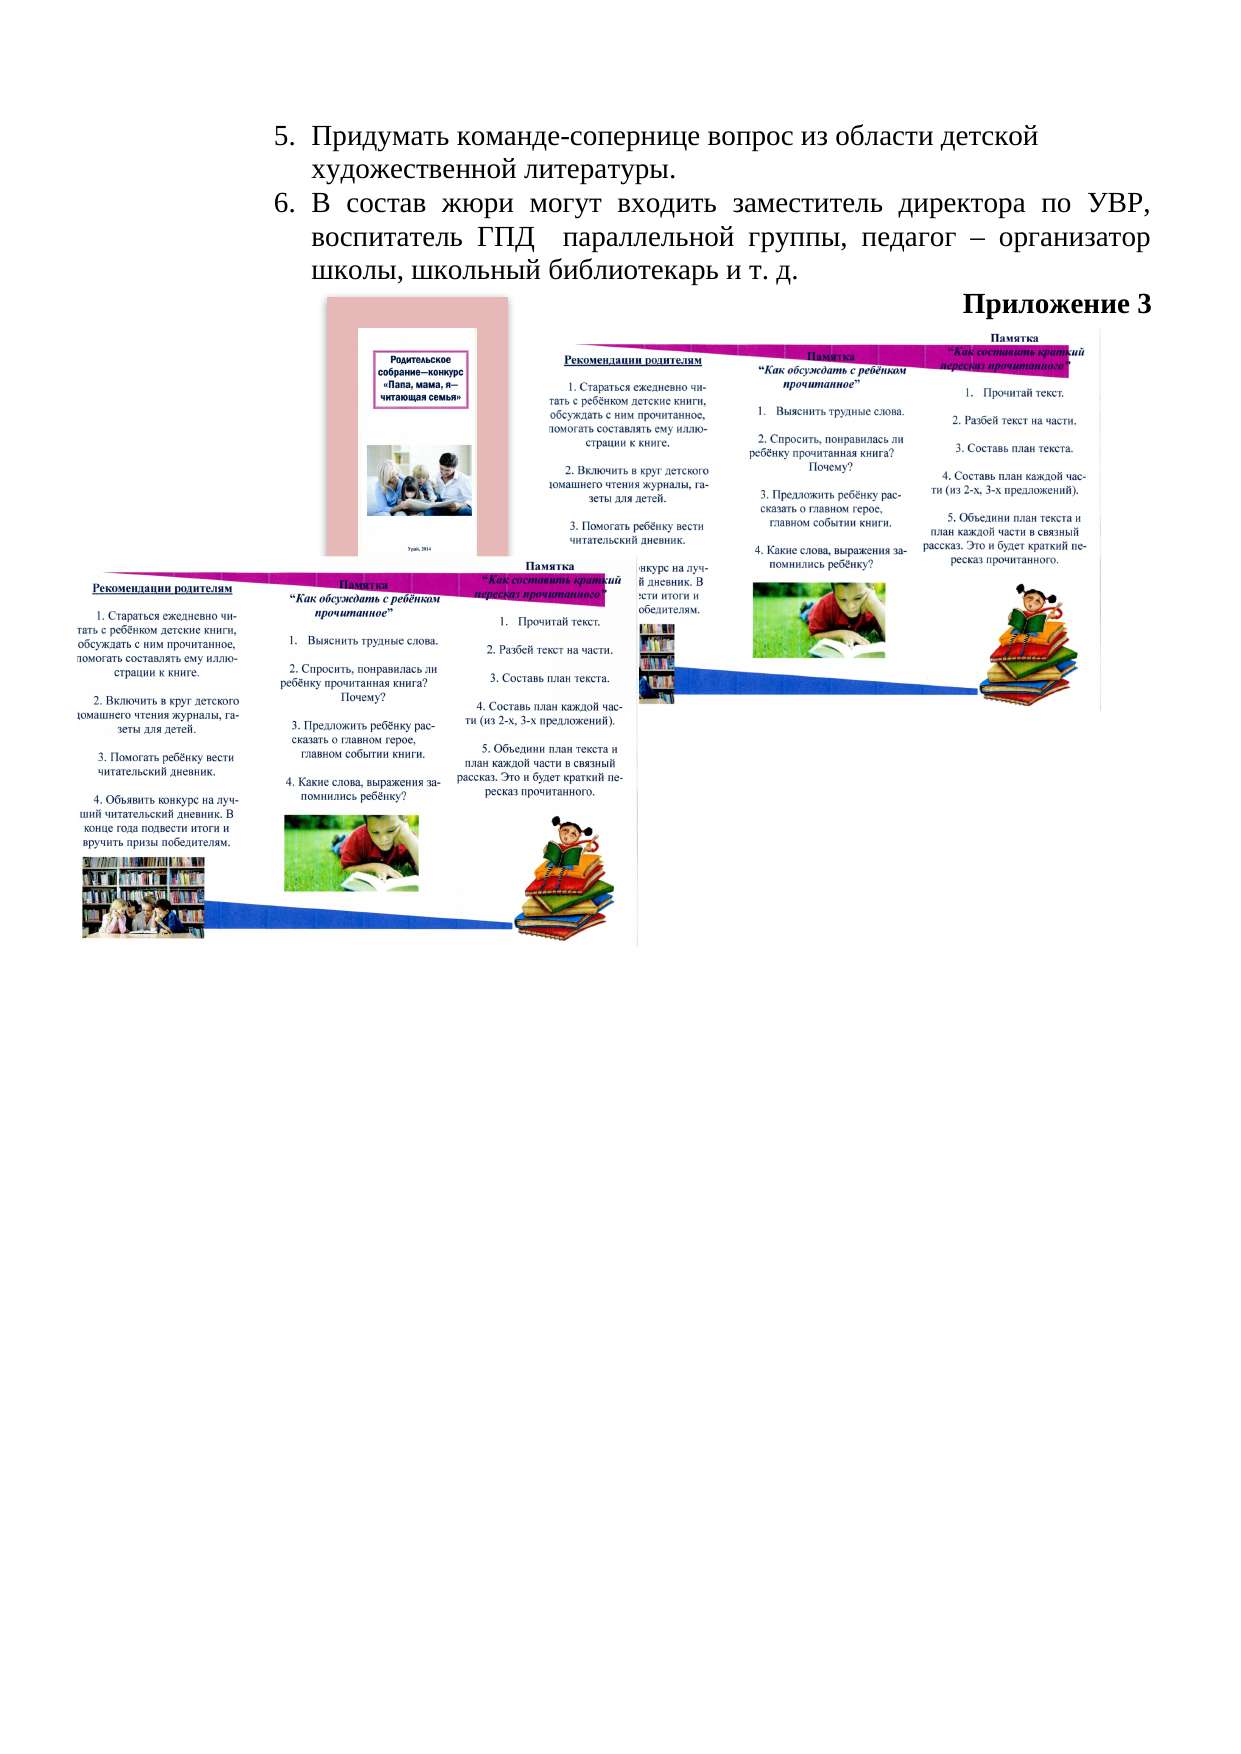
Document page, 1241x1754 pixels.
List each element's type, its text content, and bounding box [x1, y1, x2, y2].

picture [78, 329, 1101, 946]
text Приложение 3 [177, 286, 1152, 319]
list В состав жюри могут входить заместитель директора по УВР, воспитатель ГПД параллельной группы, педагог – организатор школы, школьный библиотекарь и т. д. [274, 185, 1152, 286]
picture [358, 328, 477, 556]
list Придумать команде-сопернице вопрос из области детской художественной литературы. [274, 118, 1152, 185]
